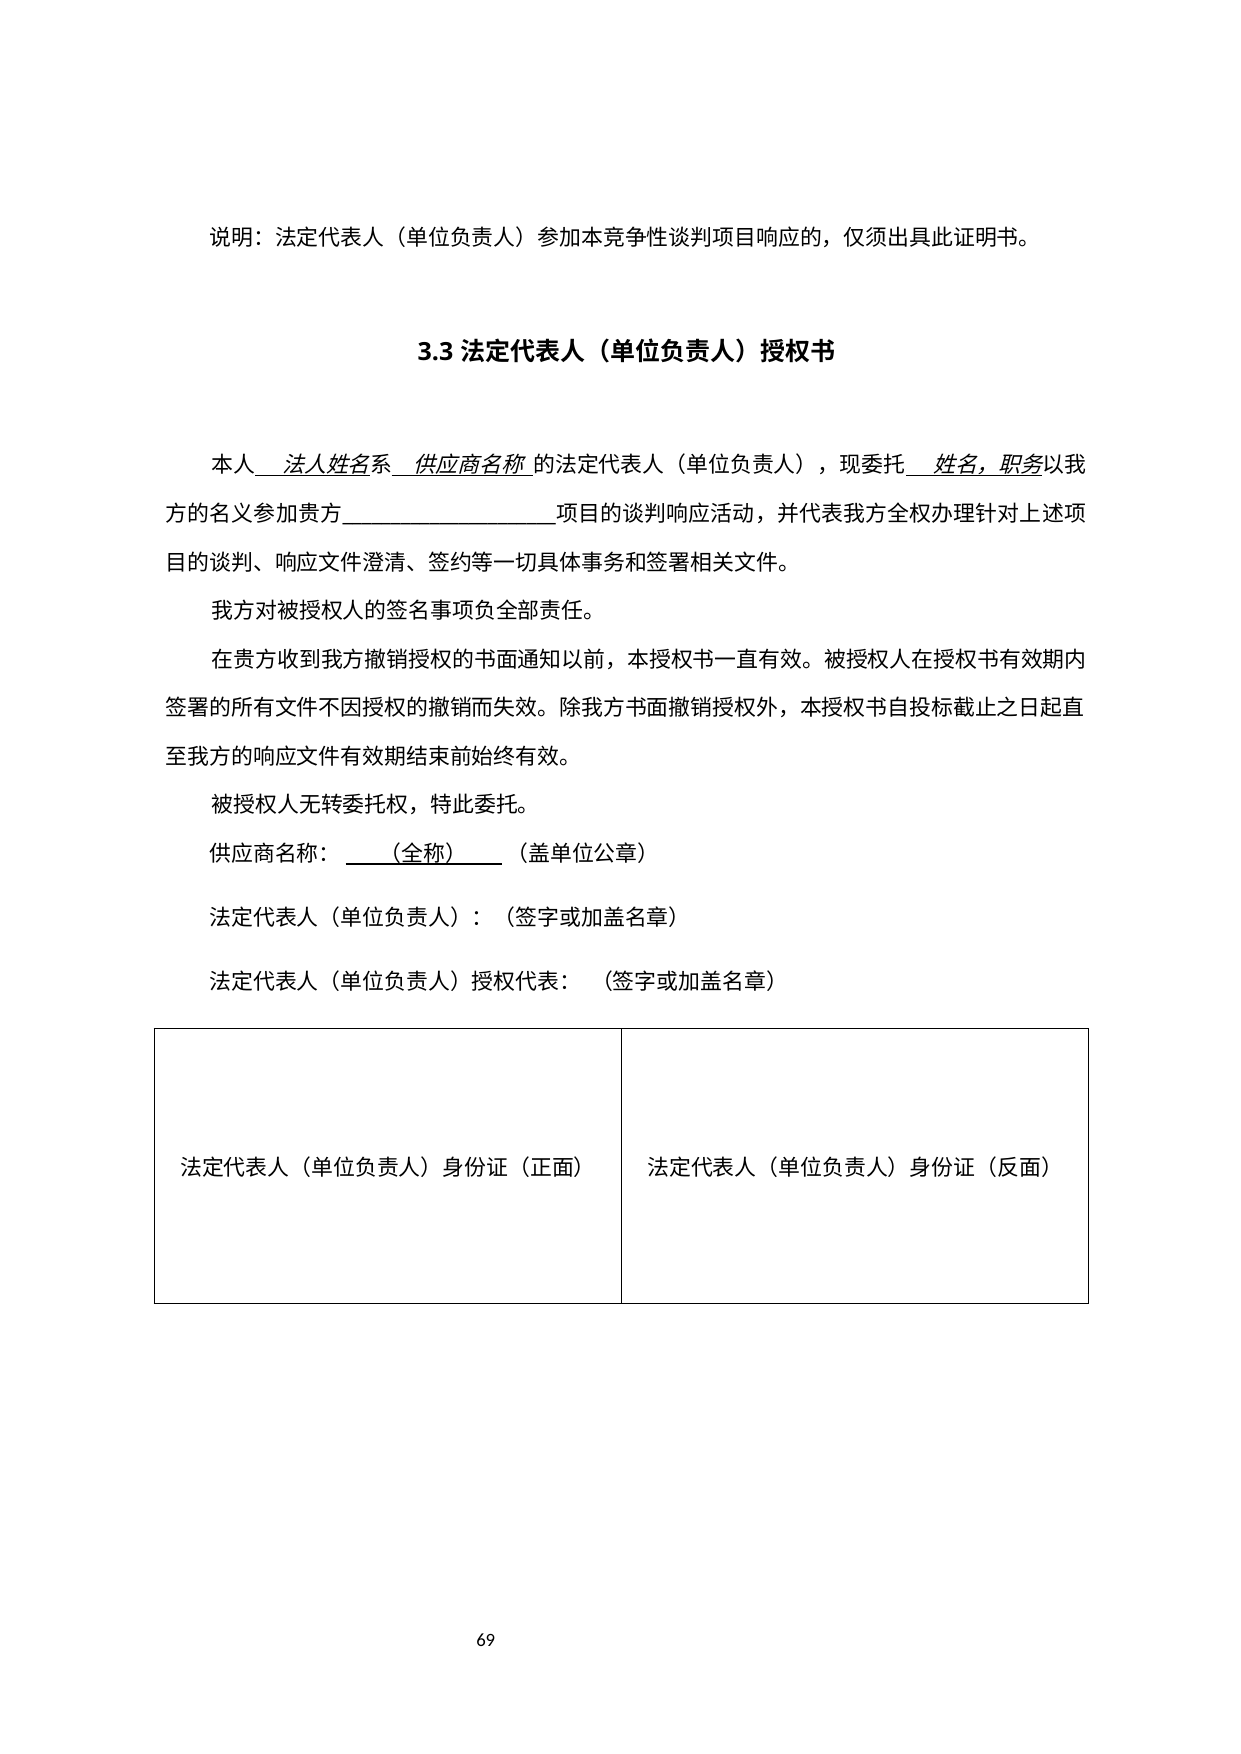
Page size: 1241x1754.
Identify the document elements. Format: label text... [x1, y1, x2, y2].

text 在贵方收到我方撤销授权的书面通知以前，本授权书一直有效。被授权人在授权书有效期内签署的所有文件不因授权的撤销而失效。除我方书面撤销授权外，本授权书自投标截止之日起直至我方的响应文件有效期结束前始终有效。 [165, 641, 1087, 771]
table_header 法定代表人（单位负责人）身份证（反面） [622, 1029, 1088, 1302]
text 说明：法定代表人（单位负责人）参加本竞争性谈判项目响应的，仅须出具此证明书。 [165, 219, 1087, 252]
text 我方对被授权人的签名事项负全部责任。 [165, 593, 1087, 625]
text 供应商名称： （全称） （盖单位公章） [165, 835, 1087, 868]
text 法定代表人（单位负责人）授权代表： （签字或加盖名章） [165, 964, 1087, 996]
text 被授权人无转委托权，特此委托。 [165, 787, 1087, 819]
table_header 法定代表人（单位负责人）身份证（正面） [155, 1029, 621, 1302]
text 法定代表人（单位负责人）：（签字或加盖名章） [165, 899, 1087, 932]
text 3.3 法定代表人（单位负责人）授权书 [165, 317, 1087, 382]
text 本人 法人姓名系 供应商名称 的法定代表人（单位负责人），现委托 姓名，职务以我方的名义参加贵方______________________项目的谈判响应活动，并代表我方全权办理针对上述项目的谈判、响应文件澄清、签约等一切具体事务和签署相关文件。 [165, 447, 1087, 577]
